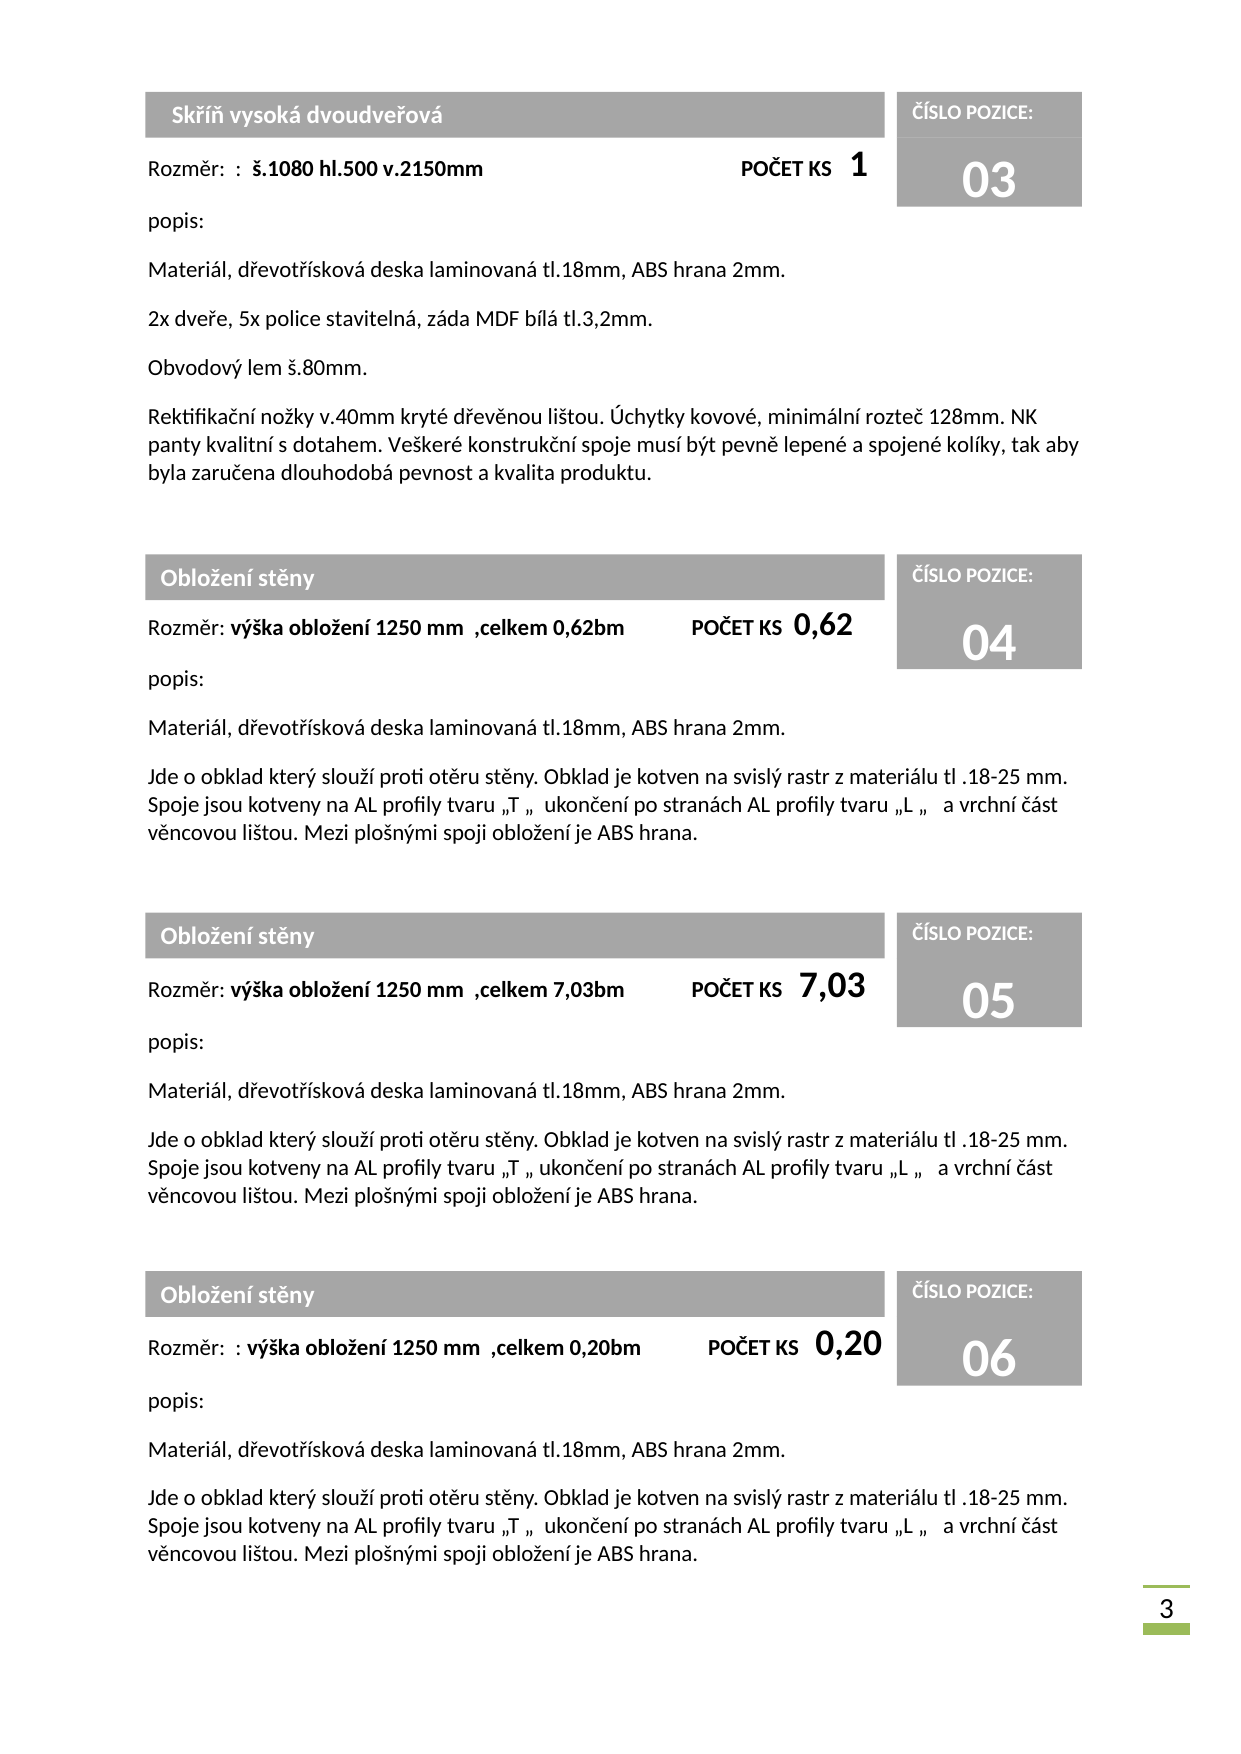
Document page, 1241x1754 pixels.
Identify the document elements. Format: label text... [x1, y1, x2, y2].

text Rozměr: výška obložení 1250 mm ,celkem 0,62bm POČET KS 0,62 [148, 602, 896, 643]
text Materiál, dřevotřísková deska laminovaná tl.18mm, ABS hrana 2mm. [148, 1076, 1092, 1104]
text Materiál, dřevotřísková deska laminovaná tl.18mm, ABS hrana 2mm. [148, 713, 1092, 741]
text Obvodový lem š.80mm. [148, 353, 1092, 381]
text popis: [148, 1027, 1092, 1055]
text popis: [148, 1386, 1092, 1414]
text Rozměr: výška obložení 1250 mm ,celkem 7,03bm POČET KS 7,03 [148, 961, 896, 1006]
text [148, 1483, 1092, 1568]
text popis: [148, 207, 1092, 235]
text Rektifikační nožky v.40mm kryté dřevěnou lištou. Úchytky kovové, minimální rozteč 128mm. NK panty kvalitní s dotahem. Veškeré konstrukční spoje musí být pevně lepené a spojené kolíky, tak aby byla zaručena dlouhodobá pevnost a kvalita produktu. [148, 402, 1092, 486]
text Rozměr: : výška obložení 1250 mm ,celkem 0,20bm POČET KS 0,20 [148, 1319, 896, 1365]
text 2x dveře, 5x police stavitelná, záda MDF bílá tl.3,2mm. [148, 304, 1092, 332]
text popis: [148, 664, 1092, 692]
text Rozměr: : š.1080 hl.500 v.2150mm POČET KS 1 [148, 140, 896, 186]
text Materiál, dřevotřísková deska laminovaná tl.18mm, ABS hrana 2mm. [148, 256, 1092, 283]
text Materiál, dřevotřísková deska laminovaná tl.18mm, ABS hrana 2mm. [148, 1435, 1092, 1463]
